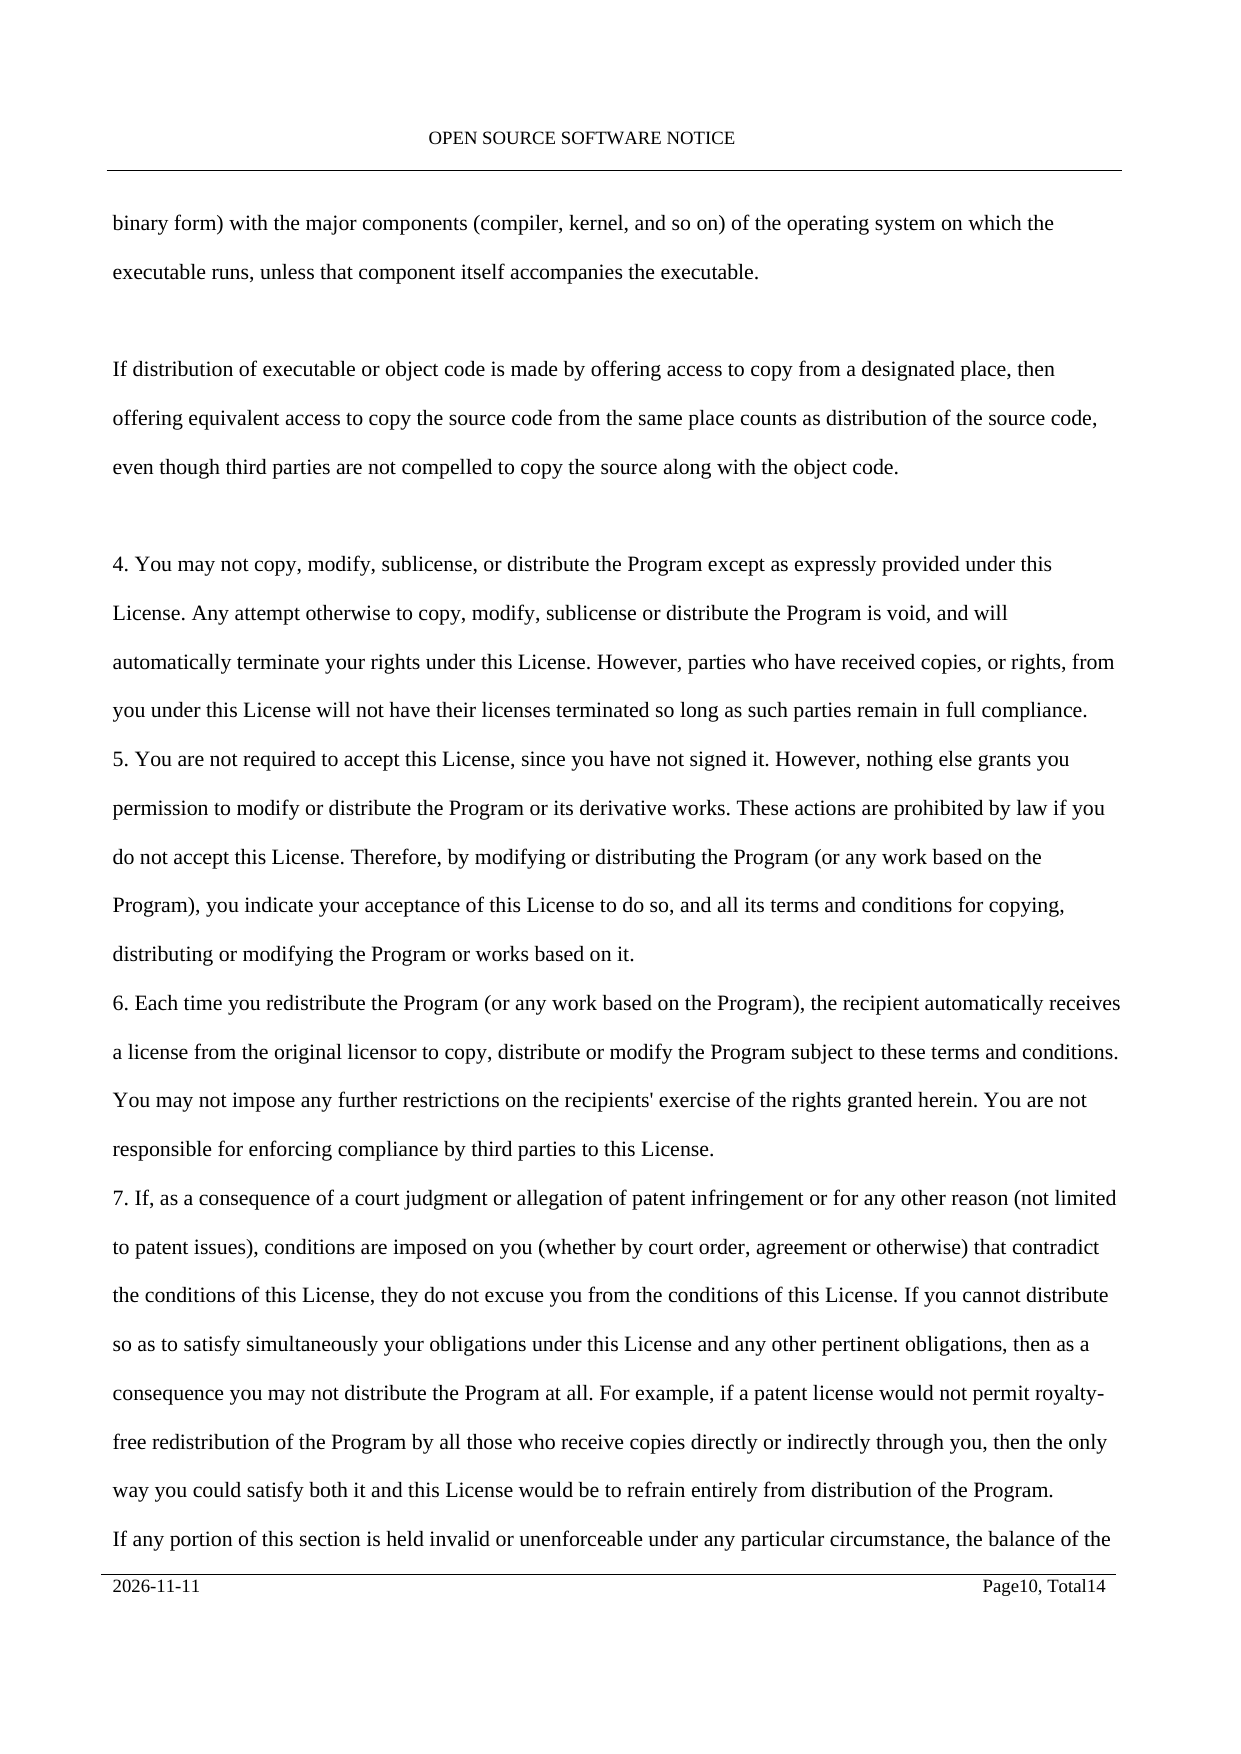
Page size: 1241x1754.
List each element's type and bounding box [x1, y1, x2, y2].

text [112, 206, 1128, 1555]
